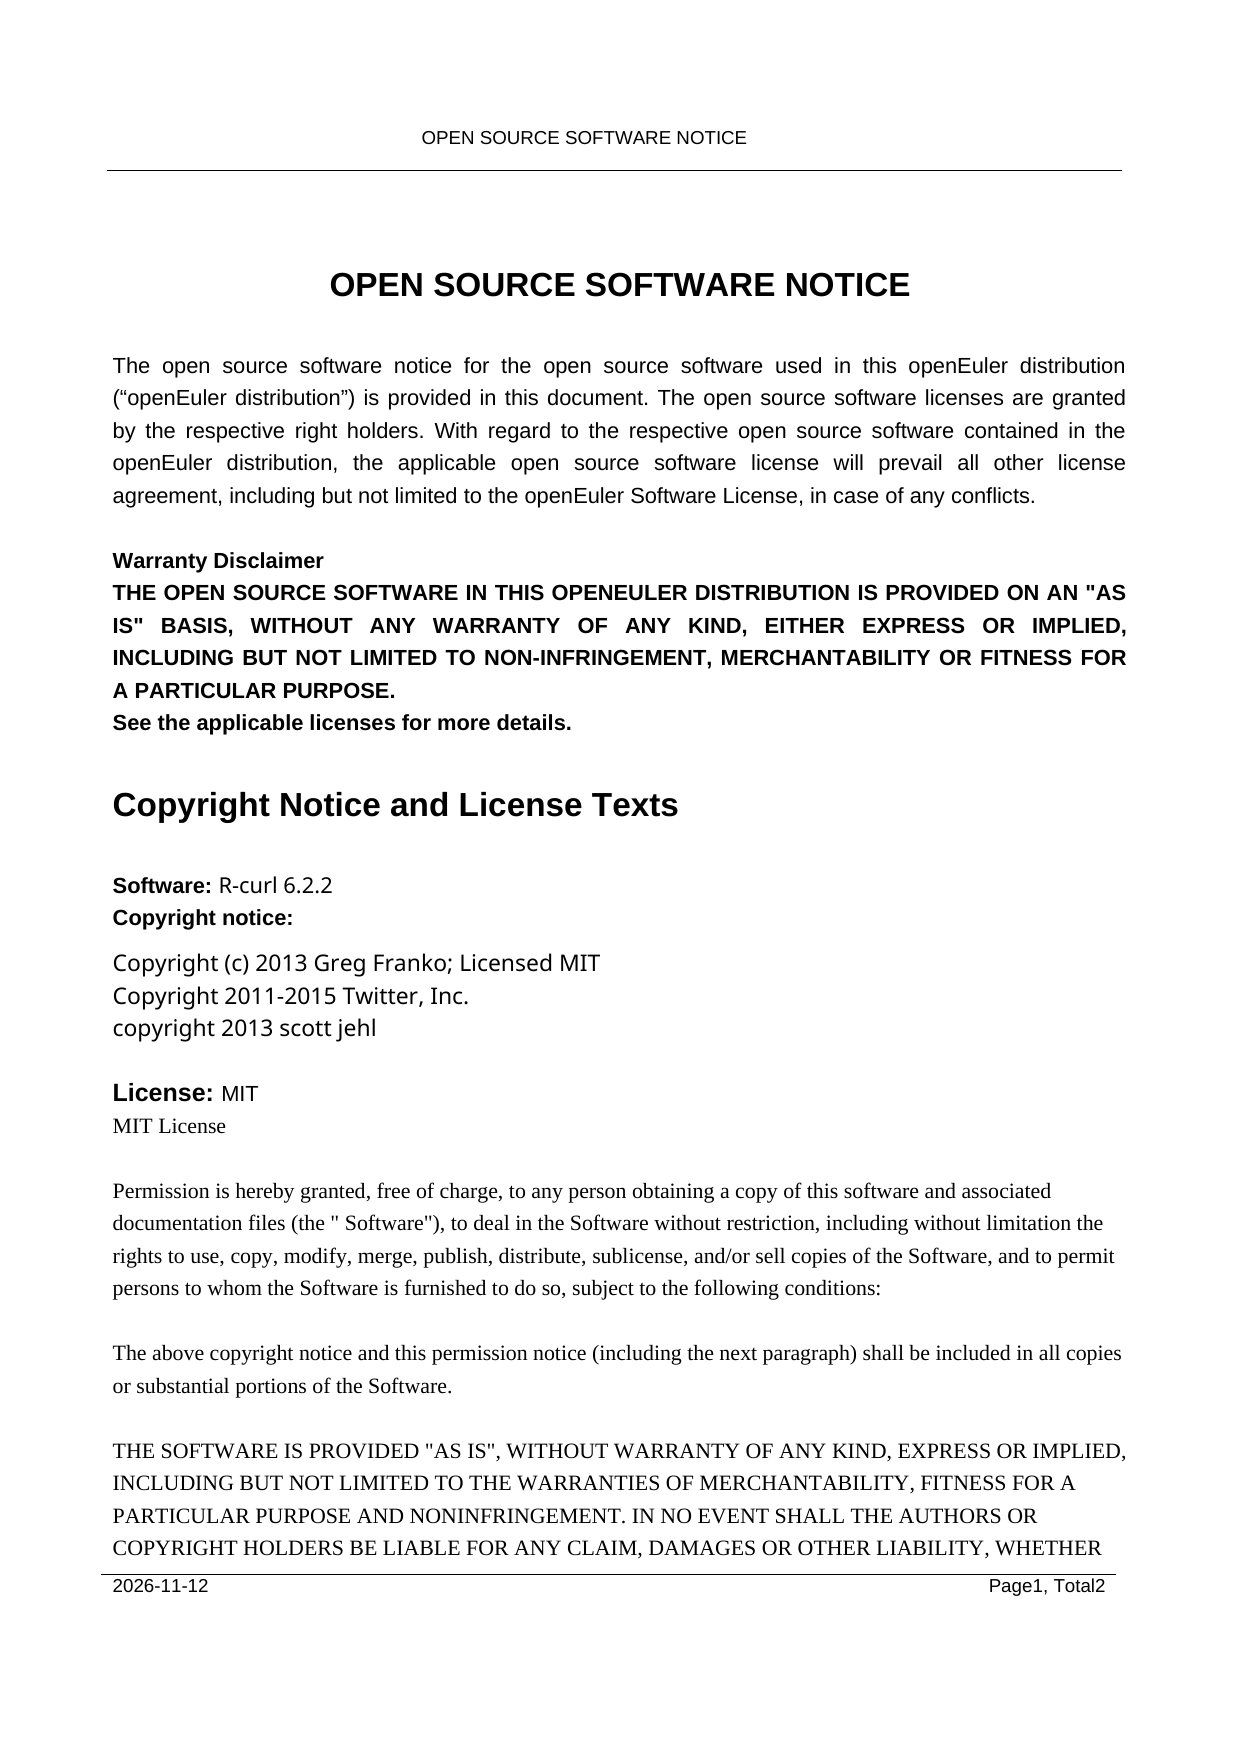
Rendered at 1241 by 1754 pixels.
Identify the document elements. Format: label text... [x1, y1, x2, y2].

text Copyright (c) 2013 Greg Franko; Licensed MIT Copyright 2011-2015 Twitter, Inc. copyright 2013 scott jehl [112, 947, 1128, 1077]
text Copyright Notice and License Texts [112, 771, 1128, 836]
text The open source software notice for the open source software used in this openEuler distribution (“openEuler distribution”) is provided in this document. The open source software licenses are granted by the respective right holders. With regard to the respective open source software contained in the openEuler distribution, the applicable open source software license will prevail all other license agreement, including but not limited to the openEuler Software License, in case of any conflicts. [112, 349, 1128, 511]
text Copyright notice: [112, 901, 1128, 934]
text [112, 1109, 1128, 1564]
text OPEN SOURCE SOFTWARE NOTICE [112, 251, 1128, 316]
text License: MIT [112, 1077, 1128, 1109]
text Warranty Disclaimer [112, 544, 1128, 576]
title Software: R-curl 6.2.2 [112, 869, 1128, 901]
text THE OPEN SOURCE SOFTWARE IN THIS OPENEULER DISTRIBUTION IS PROVIDED ON AN "AS IS" BASIS, WITHOUT ANY WARRANTY OF ANY KIND, EITHER EXPRESS OR IMPLIED, INCLUDING BUT NOT LIMITED TO NON-INFRINGEMENT, MERCHANTABILITY OR FITNESS FOR A PARTICULAR PURPOSE. See the applicable licenses for more details. [112, 576, 1128, 739]
